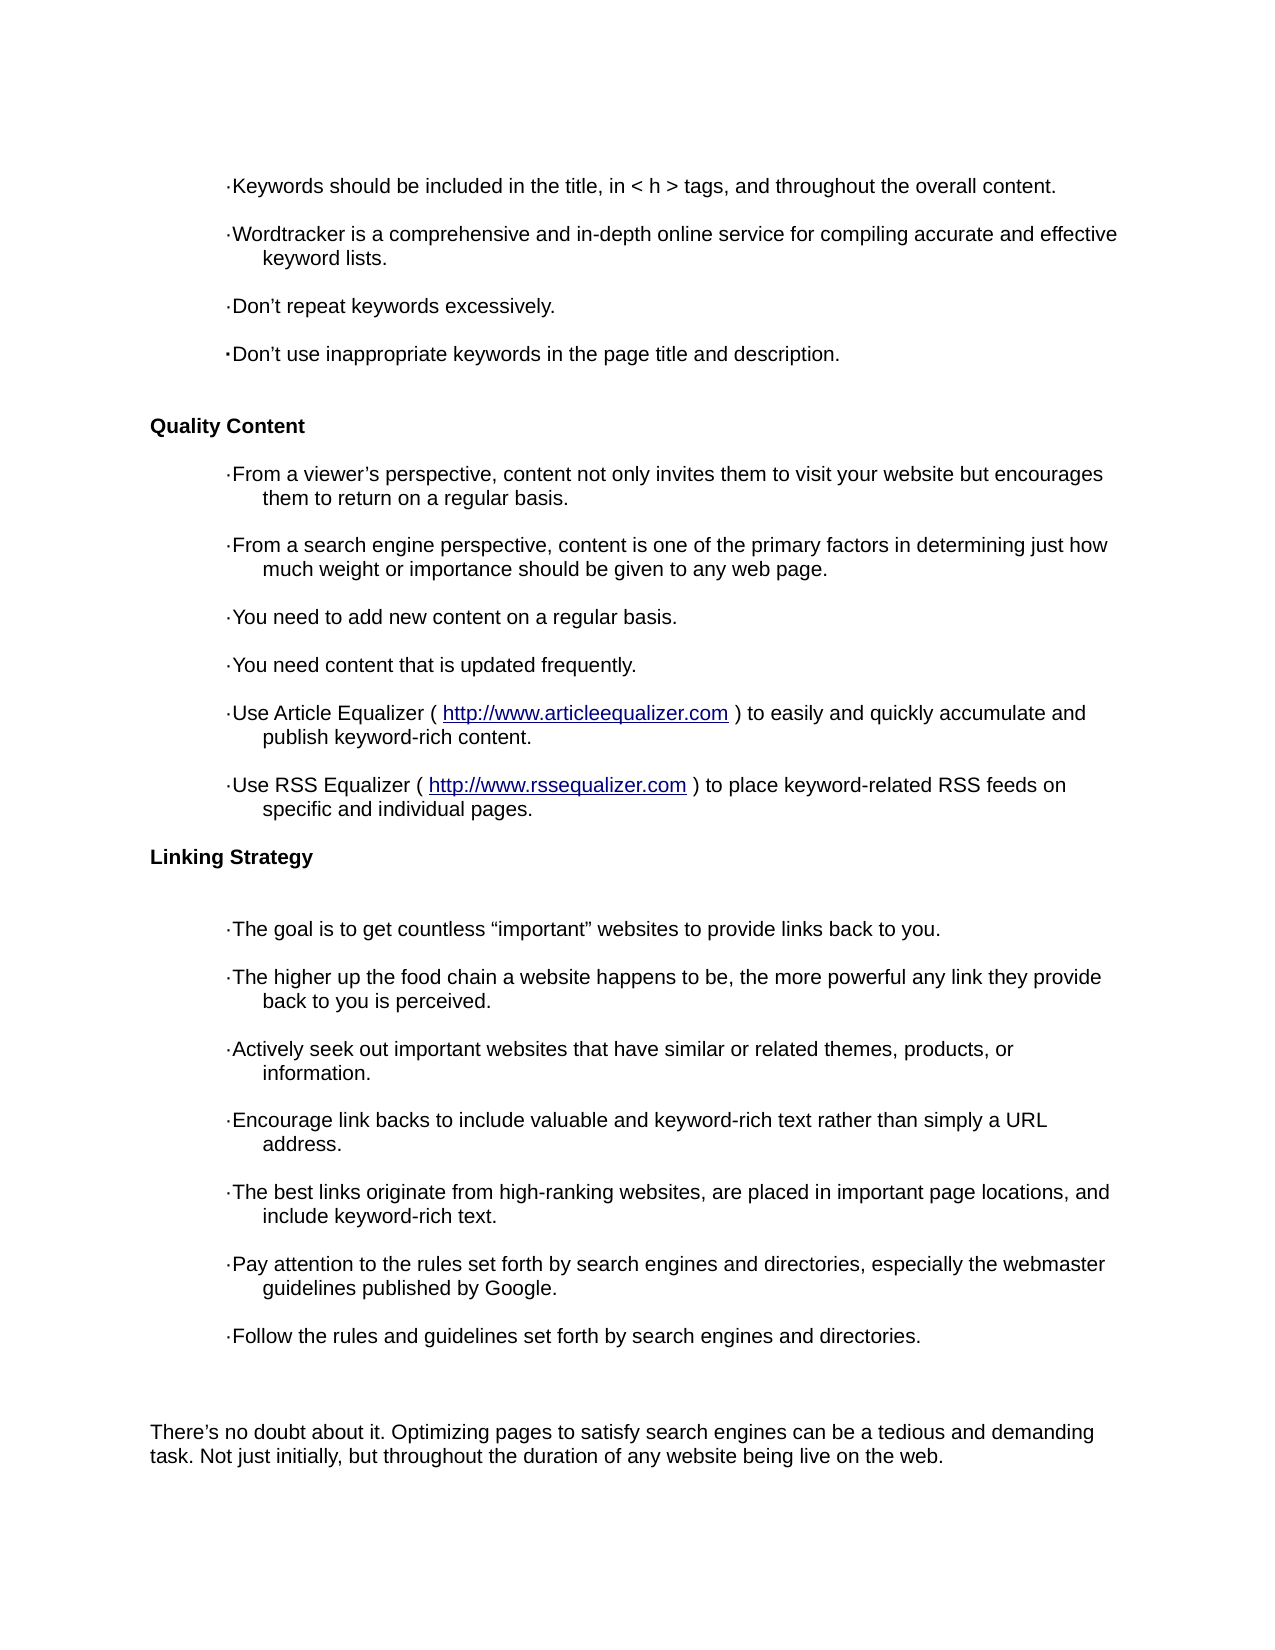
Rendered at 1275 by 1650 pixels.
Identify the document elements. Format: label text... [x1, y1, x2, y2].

list The higher up the food chain a website happens to be, the more powerful any link they provide back to you is perceived. [225, 964, 1125, 1012]
list From a search engine perspective, content is one of the primary factors in determining just how much weight or importance should be given to any web page. [225, 533, 1125, 581]
text There’s no doubt about it. Optimizing pages to satisfy search engines can be a tedious and demanding task. Not just initially, but throughout the duration of any website being live on the web. [150, 1420, 1125, 1468]
list From a viewer’s perspective, content not only invites them to visit your website but encourages them to return on a regular basis. [225, 461, 1125, 509]
list You need to add new content on a regular basis. [225, 605, 1125, 629]
list You need content that is updated frequently. [225, 653, 1125, 677]
list Keywords should be included in the title, in < h > tags, and throughout the overall content. [225, 174, 1125, 198]
list The best links originate from high-ranking websites, are placed in important page locations, and include keyword-rich text. [225, 1180, 1125, 1228]
list The goal is to get countless “important” websites to provide links back to you. [225, 917, 1125, 941]
list Don’t use inappropriate keywords in the page title and description. [225, 342, 1125, 366]
list Follow the rules and guidelines set forth by search engines and directories. [225, 1324, 1125, 1348]
list Encourage link backs to include valuable and keyword-rich text rather than simply a URL address. [225, 1108, 1125, 1156]
list Wordtracker is a comprehensive and in-depth online service for compiling accurate and effective keyword lists. [225, 222, 1125, 270]
list Use RSS Equalizer ( http://www.rssequalizer.com ) to place keyword-related RSS feeds on specific and individual pages. [225, 773, 1125, 821]
text Linking Strategy [150, 845, 1125, 869]
list Pay attention to the rules set forth by search engines and directories, especially the webmaster guidelines published by Google. [225, 1252, 1125, 1300]
list Use Article Equalizer ( http://www.articleequalizer.com ) to easily and quickly accumulate and publish keyword-rich content. [225, 701, 1125, 749]
list Actively seek out important websites that have similar or related themes, products, or information. [225, 1036, 1125, 1084]
text Quality Content [150, 413, 1125, 437]
list Don’t repeat keywords excessively. [225, 294, 1125, 318]
